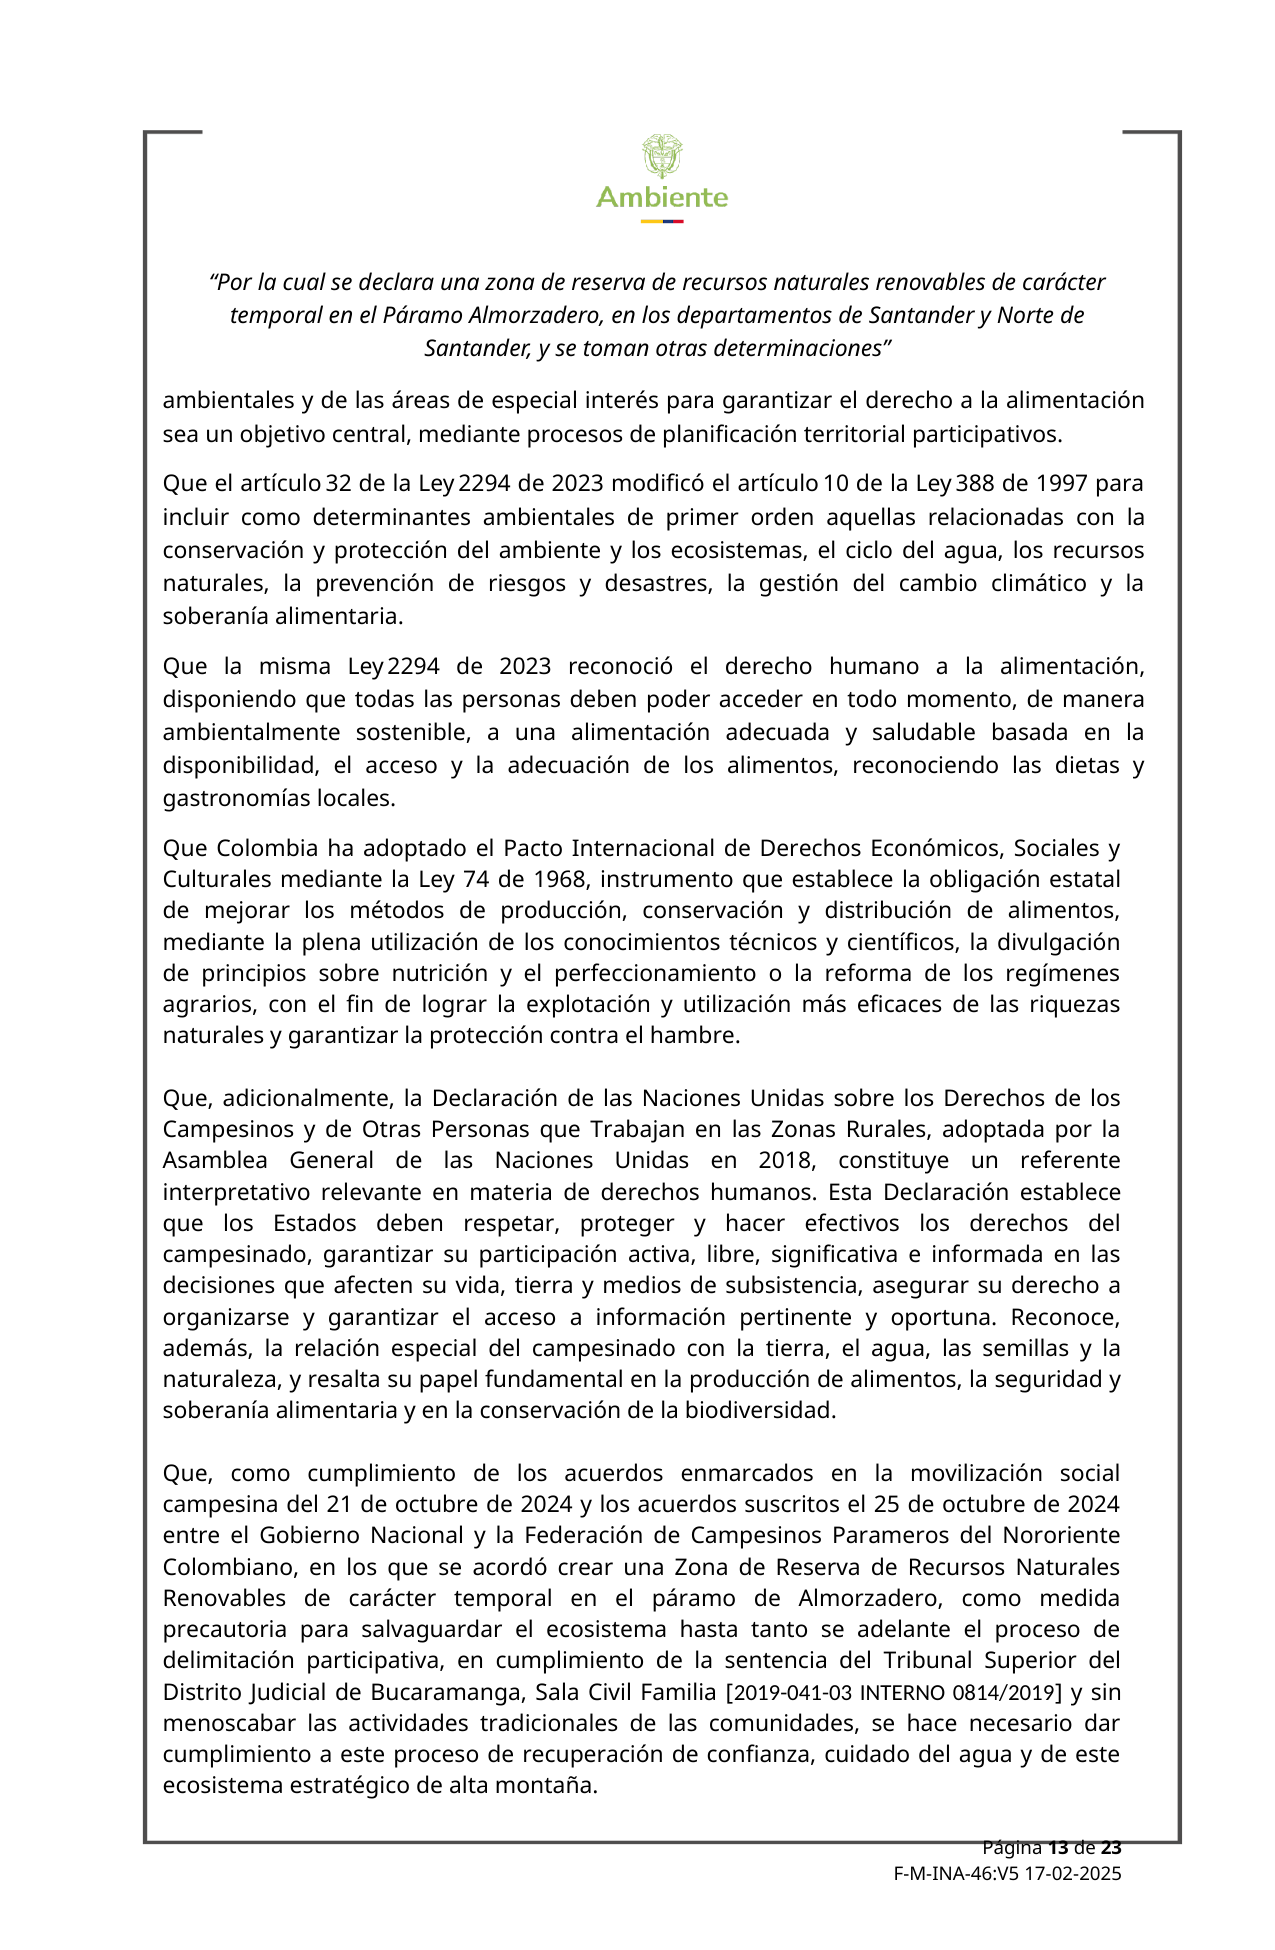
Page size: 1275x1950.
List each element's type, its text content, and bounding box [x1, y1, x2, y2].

text Que la misma Ley 2294 de 2023 reconoció el derecho humano a la alimentación, disponiendo que todas las personas deben poder acceder en todo momento, de manera ambientalmente sostenible, a una alimentación adecuada y saludable basada en la disponibilidad, el acceso y la adecuación de los alimentos, reconociendo las dietas y gastronomías locales. [162, 650, 1146, 813]
text Que, como cumplimiento de los acuerdos enmarcados en la movilización social campesina del 21 de octubre de 2024 y los acuerdos suscritos el 25 de octubre de 2024 entre el Gobierno Nacional y la Federación de Campesinos Parameros del Nororiente Colombiano, en los que se acordó crear una Zona de Reserva de Recursos Naturales Renovables de carácter temporal en el páramo de Almorzadero, como medida precautoria para salvaguardar el ecosistema hasta tanto se adelante el proceso de delimitación participativa, en cumplimiento de la sentencia del Tribunal Superior del Distrito Judicial de Bucaramanga, Sala Civil Familia [2019-041-03 INTERNO 0814/2019] y sin menoscabar las actividades tradicionales de las comunidades, se hace necesario dar cumplimiento a este proceso de recuperación de confianza, cuidado del agua y de este ecosistema estratégico de alta montaña. [162, 1457, 1122, 1801]
picture [83, 30, 1241, 1944]
text Que, adicionalmente, la Declaración de las Naciones Unidas sobre los Derechos de los Campesinos y de Otras Personas que Trabajan en las Zonas Rurales, adoptada por la Asamblea General de las Naciones Unidas en 2018, constituye un referente interpretativo relevante en materia de derechos humanos. Esta Declaración establece que los Estados deben respetar, proteger y hacer efectivos los derechos del campesinado, garantizar su participación activa, libre, significativa e informada en las decisiones que afecten su vida, tierra y medios de subsistencia, asegurar su derecho a organizarse y garantizar el acceso a información pertinente y oportuna. Reconoce, además, la relación especial del campesinado con la tierra, el agua, las semillas y la naturaleza, y resalta su papel fundamental en la producción de alimentos, la seguridad y soberanía alimentaria y en la conservación de la biodiversidad. [162, 1082, 1122, 1426]
text Que Colombia ha adoptado el Pacto Internacional de Derechos Económicos, Sociales y Culturales mediante la Ley 74 de 1968, instrumento que establece la obligación estatal de mejorar los métodos de producción, conservación y distribución de alimentos, mediante la plena utilización de los conocimientos técnicos y científicos, la divulgación de principios sobre nutrición y el perfeccionamiento o la reforma de los regímenes agrarios, con el fin de lograr la explotación y utilización más eficaces de las riquezas naturales y garantizar la protección contra el hambre. [162, 832, 1122, 1051]
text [162, 251, 1146, 449]
text Que el artículo 32 de la Ley 2294 de 2023 modificó el artículo 10 de la Ley 388 de 1997 para incluir como determinantes ambientales de primer orden aquellas relacionadas con la conservación y protección del ambiente y los ecosistemas, el ciclo del agua, los recursos naturales, la prevención de riesgos y desastres, la gestión del cambio climático y la soberanía alimentaria. [162, 467, 1146, 631]
